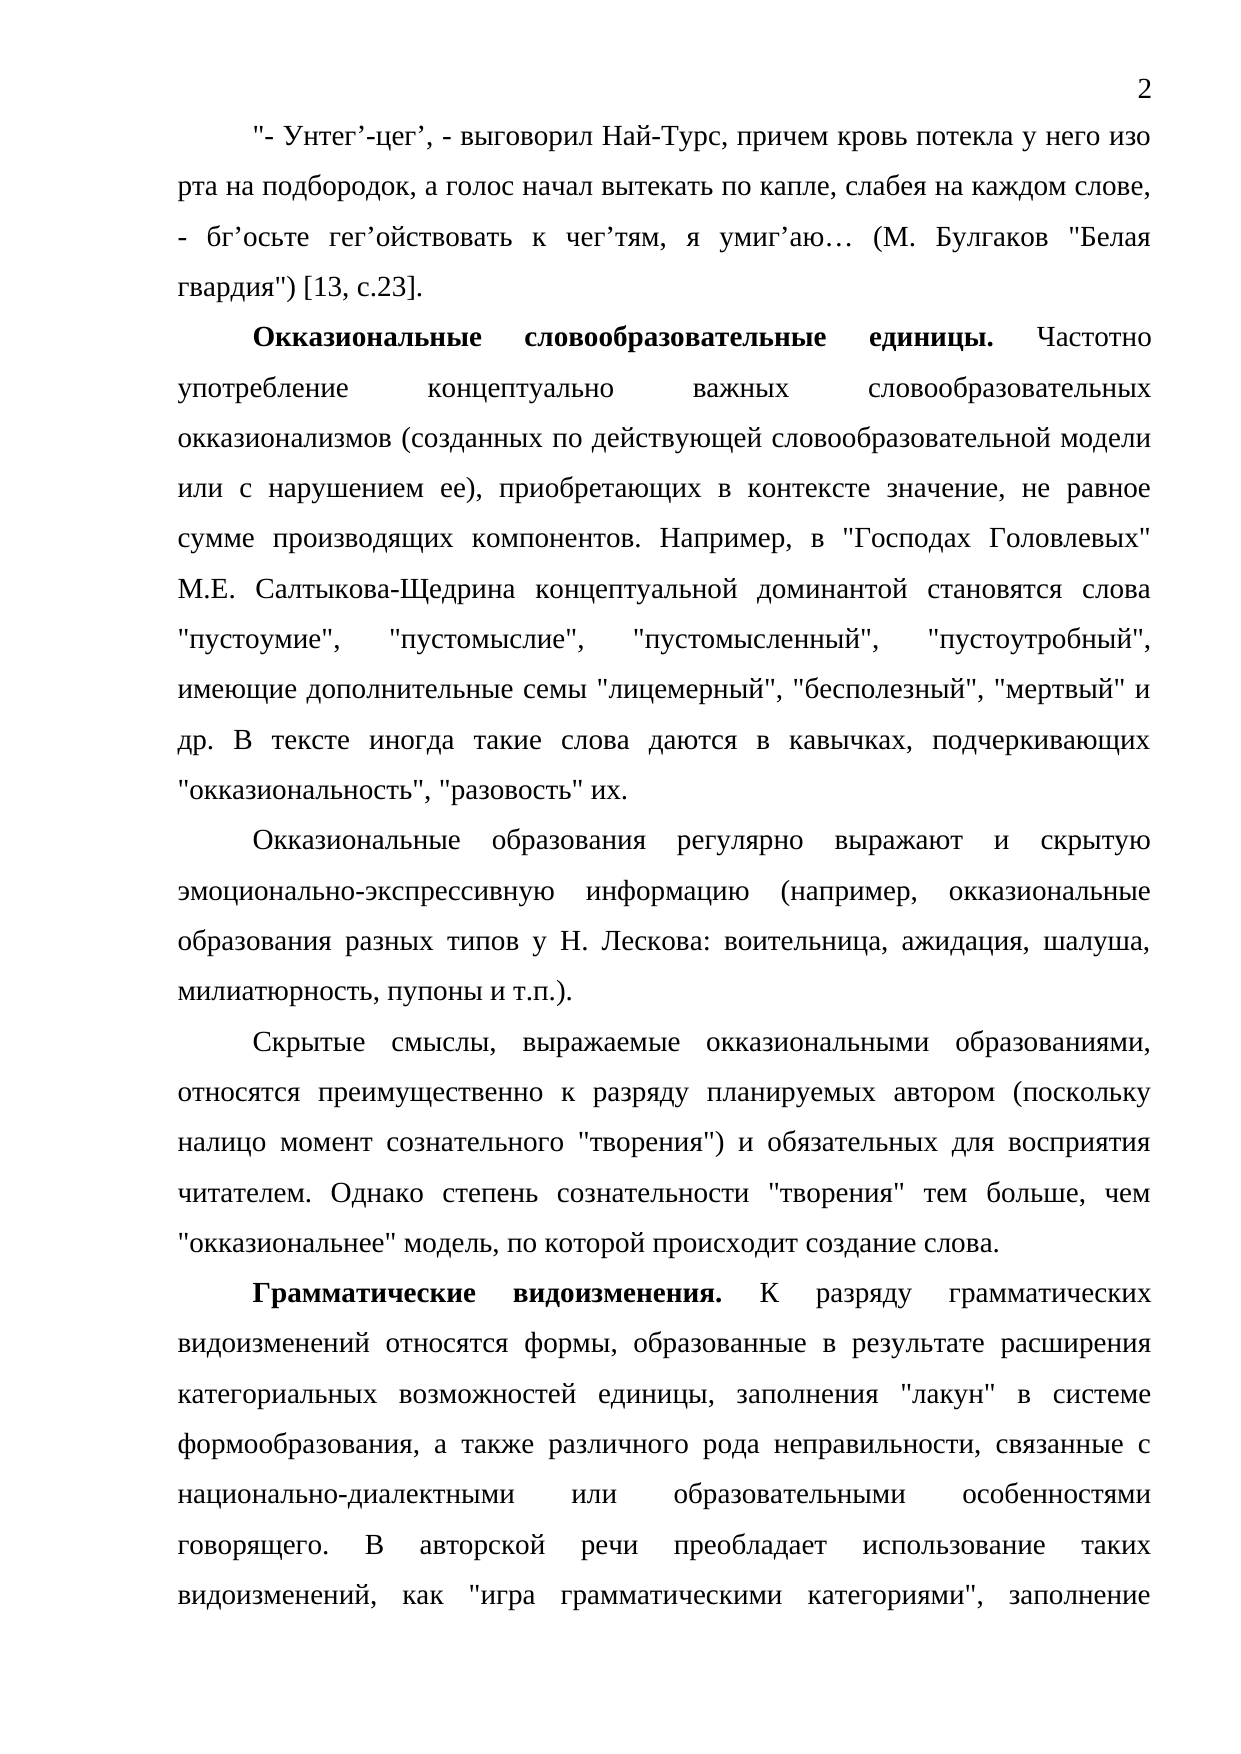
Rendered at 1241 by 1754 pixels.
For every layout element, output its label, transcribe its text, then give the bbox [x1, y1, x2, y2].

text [177, 1275, 1152, 1611]
text Скрытые смыслы, выражаемые окказиональными образованиями, относятся преимущественно к разряду планируемых автором (поскольку налицо момент сознательного "творения") и обязательных для восприятия читателем. Однако степень сознательности "творения" тем больше, чем "окказиональнее" модель, по которой происходит создание слова. [177, 1024, 1152, 1258]
text Окказиональные образования регулярно выражают и скрытую эмоционально-экспрессивную информацию (например, окказиональные образования разных типов у Н. Лескова: воительница, ажидация, шалуша, милиатюрность, пупоны и т.п.). [177, 822, 1152, 1007]
text "- Унтег’-цег’, - выговорил Най-Турс, причем кровь потекла у него изо рта на подбородок, а голос начал вытекать по капле, слабея на каждом слове, - бг’осьте гег’ойствовать к чег’тям, я умиг’аю… (М. Булгаков "Белая гвардия") [13, с.23]. [177, 118, 1152, 303]
text Окказиональные словообразовательные единицы. Частотно употребление концептуально важных словообразовательных окказионализмов (созданных по действующей словообразовательной модели или с нарушением ее), приобретающих в контексте значение, не равное сумме производящих компонентов. Например, в "Господах Головлевых" М.Е. Салтыкова-Щедрина концептуальной доминантой становятся слова "пустоумие", "пустомыслие", "пустомысленный", "пустоутробный", имеющие дополнительные семы "лицемерный", "бесполезный", "мертвый" и др. В тексте иногда такие слова даются в кавычках, подчеркивающих "окказиональность", "разовость" их. [177, 319, 1152, 806]
